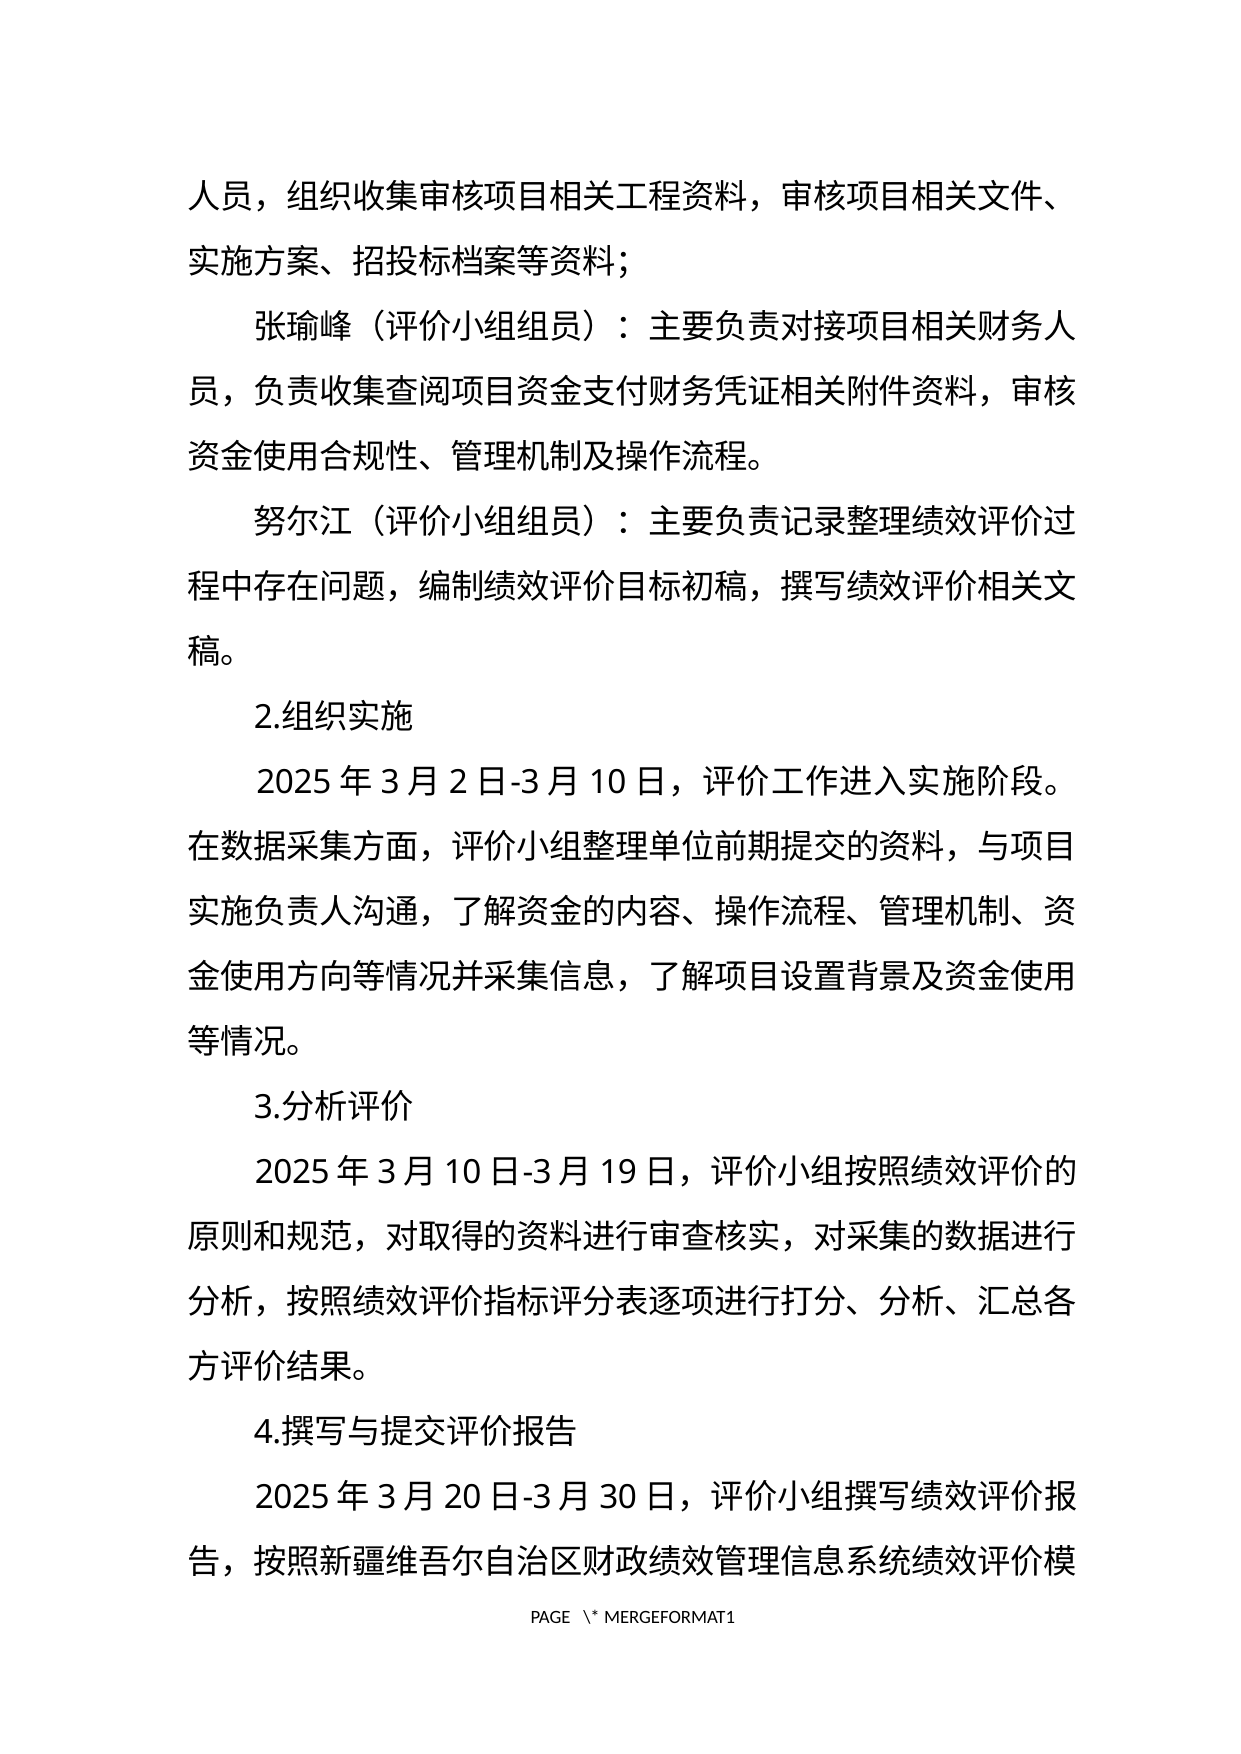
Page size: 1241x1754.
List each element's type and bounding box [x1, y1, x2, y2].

text [187, 162, 1078, 1592]
